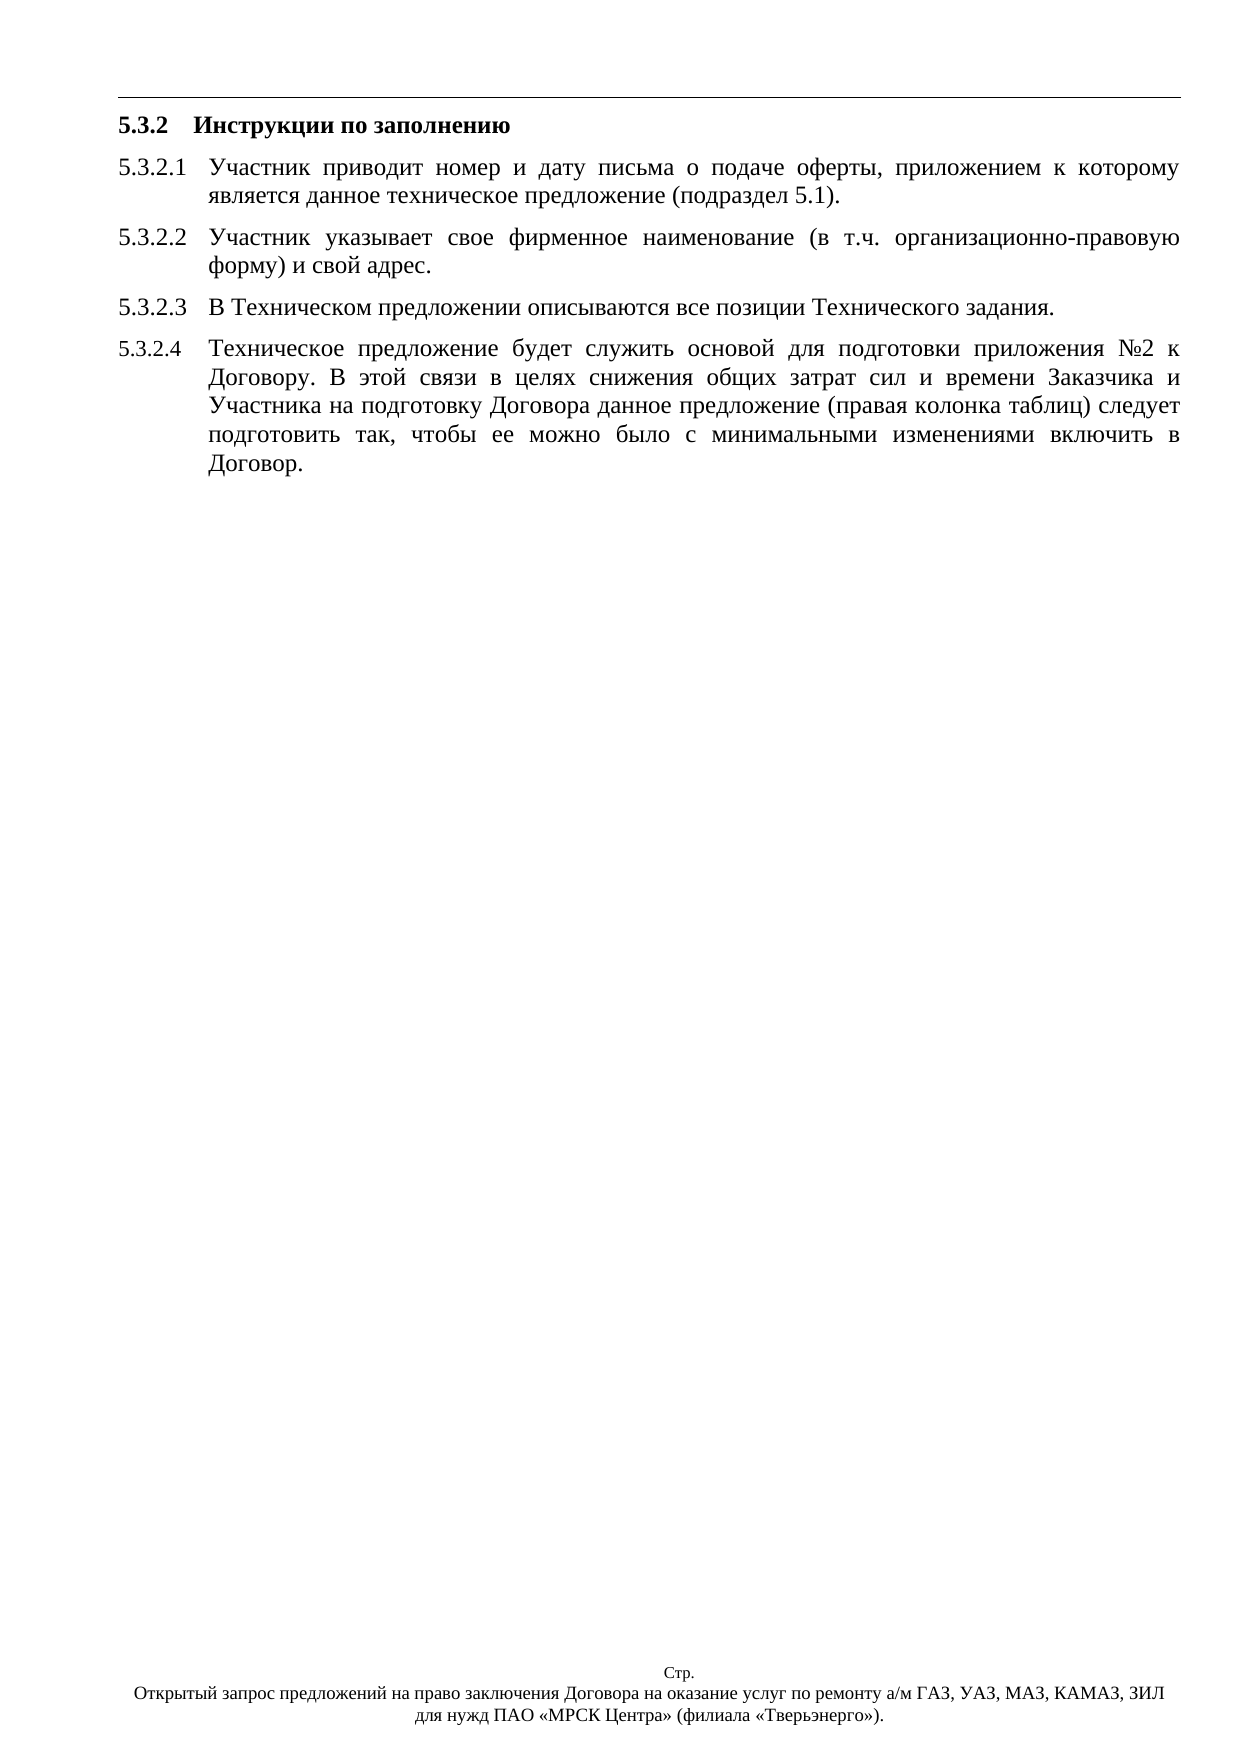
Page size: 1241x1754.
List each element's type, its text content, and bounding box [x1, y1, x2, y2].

list Участник приводит номер и дату письма о подаче оферты, приложением к которому является данное техническое предложение (подраздел 5.1). [118, 152, 1181, 209]
list Техническое предложение будет служить основой для подготовки приложения №2 к Договору. В этой связи в целях снижения общих затрат сил и времени Заказчика и Участника на подготовку Договора данное предложение (правая колонка таблиц) следует подготовить так, чтобы ее можно было с минимальными изменениями включить в Договор. [118, 333, 1181, 477]
list В Техническом предложении описываются все позиции Технического задания. [118, 292, 1181, 321]
subtitle Инструкции по заполнению [118, 111, 1181, 139]
list Участник указывает свое фирменное наименование (в т.ч. организационно-правовую форму) и свой адрес. [118, 222, 1181, 279]
